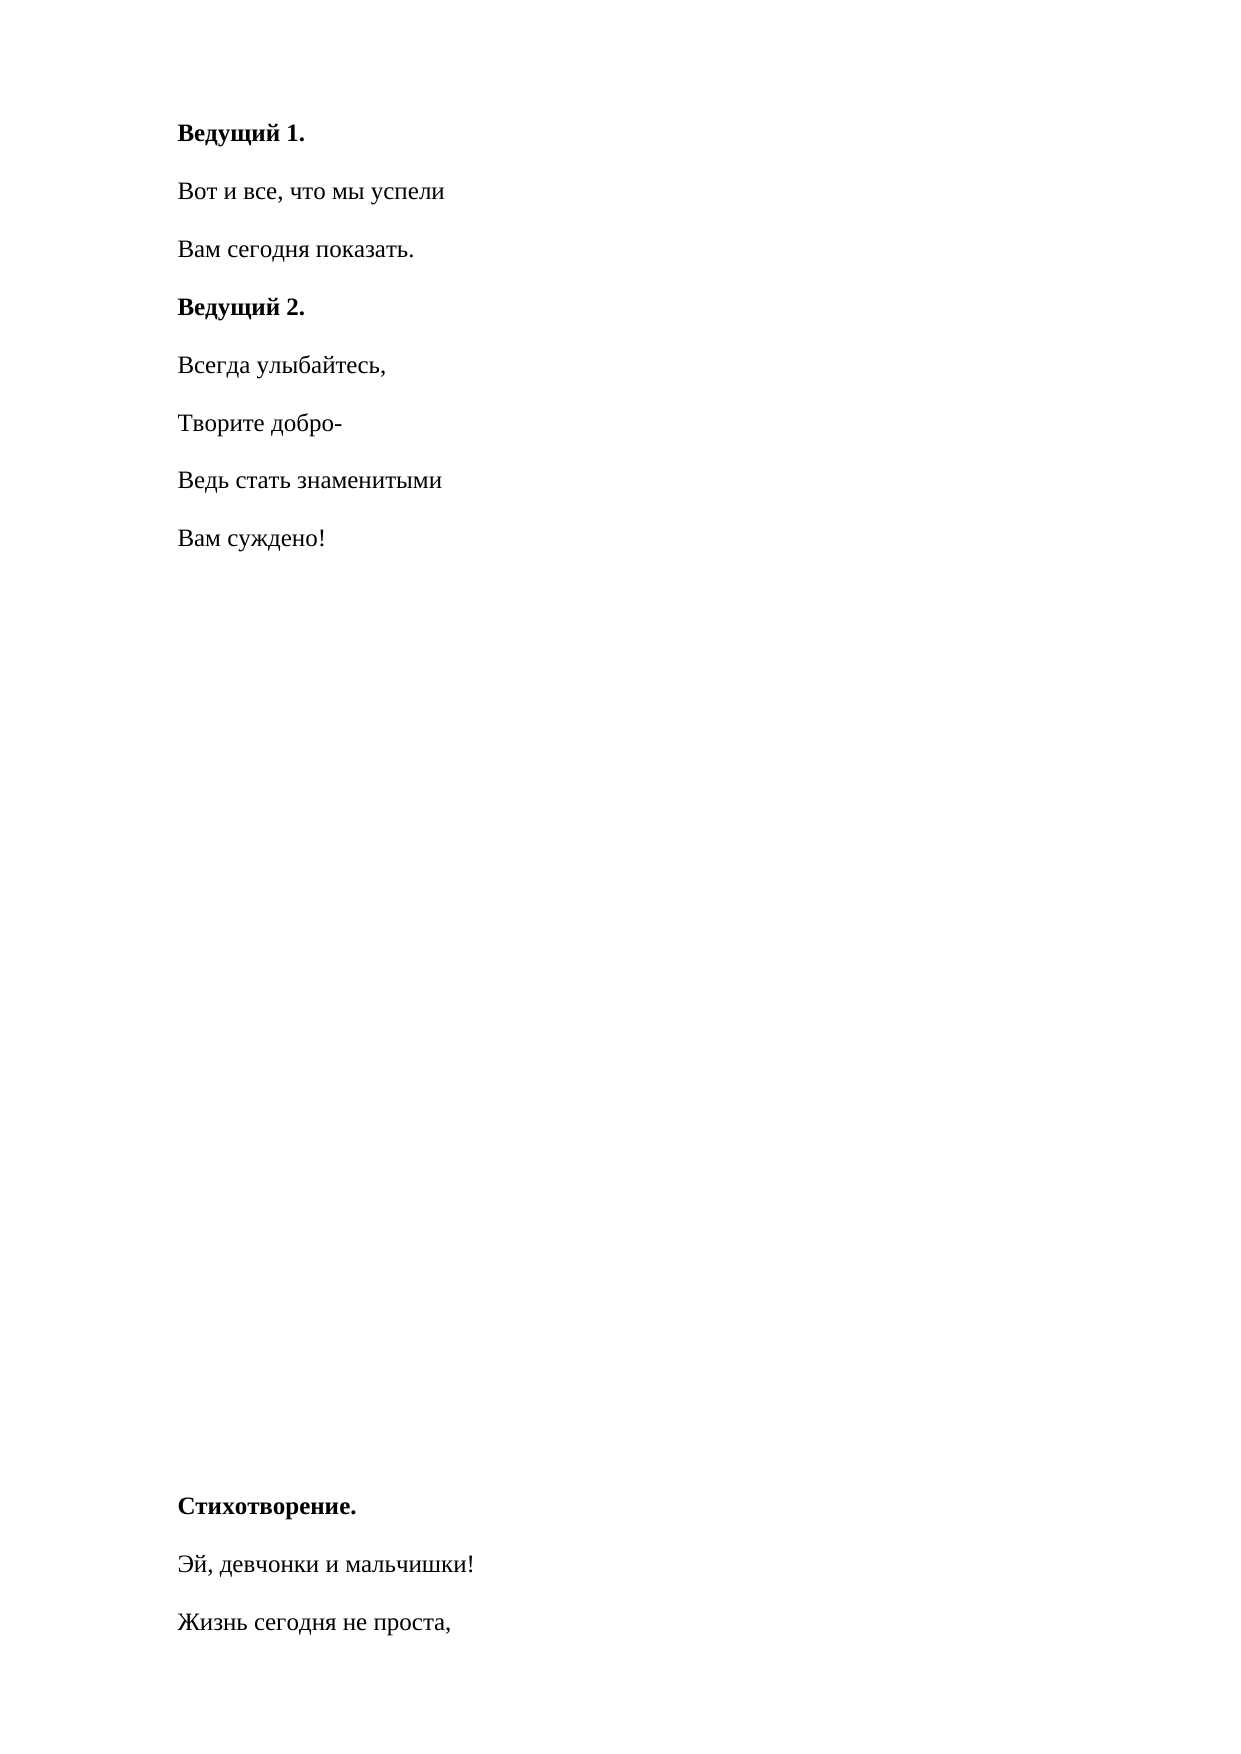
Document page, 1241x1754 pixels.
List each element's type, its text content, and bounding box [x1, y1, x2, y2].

text Всегда улыбайтесь, [177, 350, 1152, 378]
text Ведь стать знаменитыми [177, 466, 1152, 494]
text Вот и все, что мы успели [177, 176, 1152, 205]
text Эй, девчонки и мальчишки! [177, 1549, 1152, 1578]
text Ведущий 2. [177, 292, 1152, 321]
text Вам суждено! [177, 523, 1152, 552]
text Творите добро- [177, 408, 1152, 436]
text Стихотворение. [177, 1491, 1152, 1520]
text Жизнь сегодня не проста, [177, 1607, 1152, 1636]
text Ведущий 1. [177, 118, 1152, 147]
text Вам сегодня показать. [177, 234, 1152, 263]
